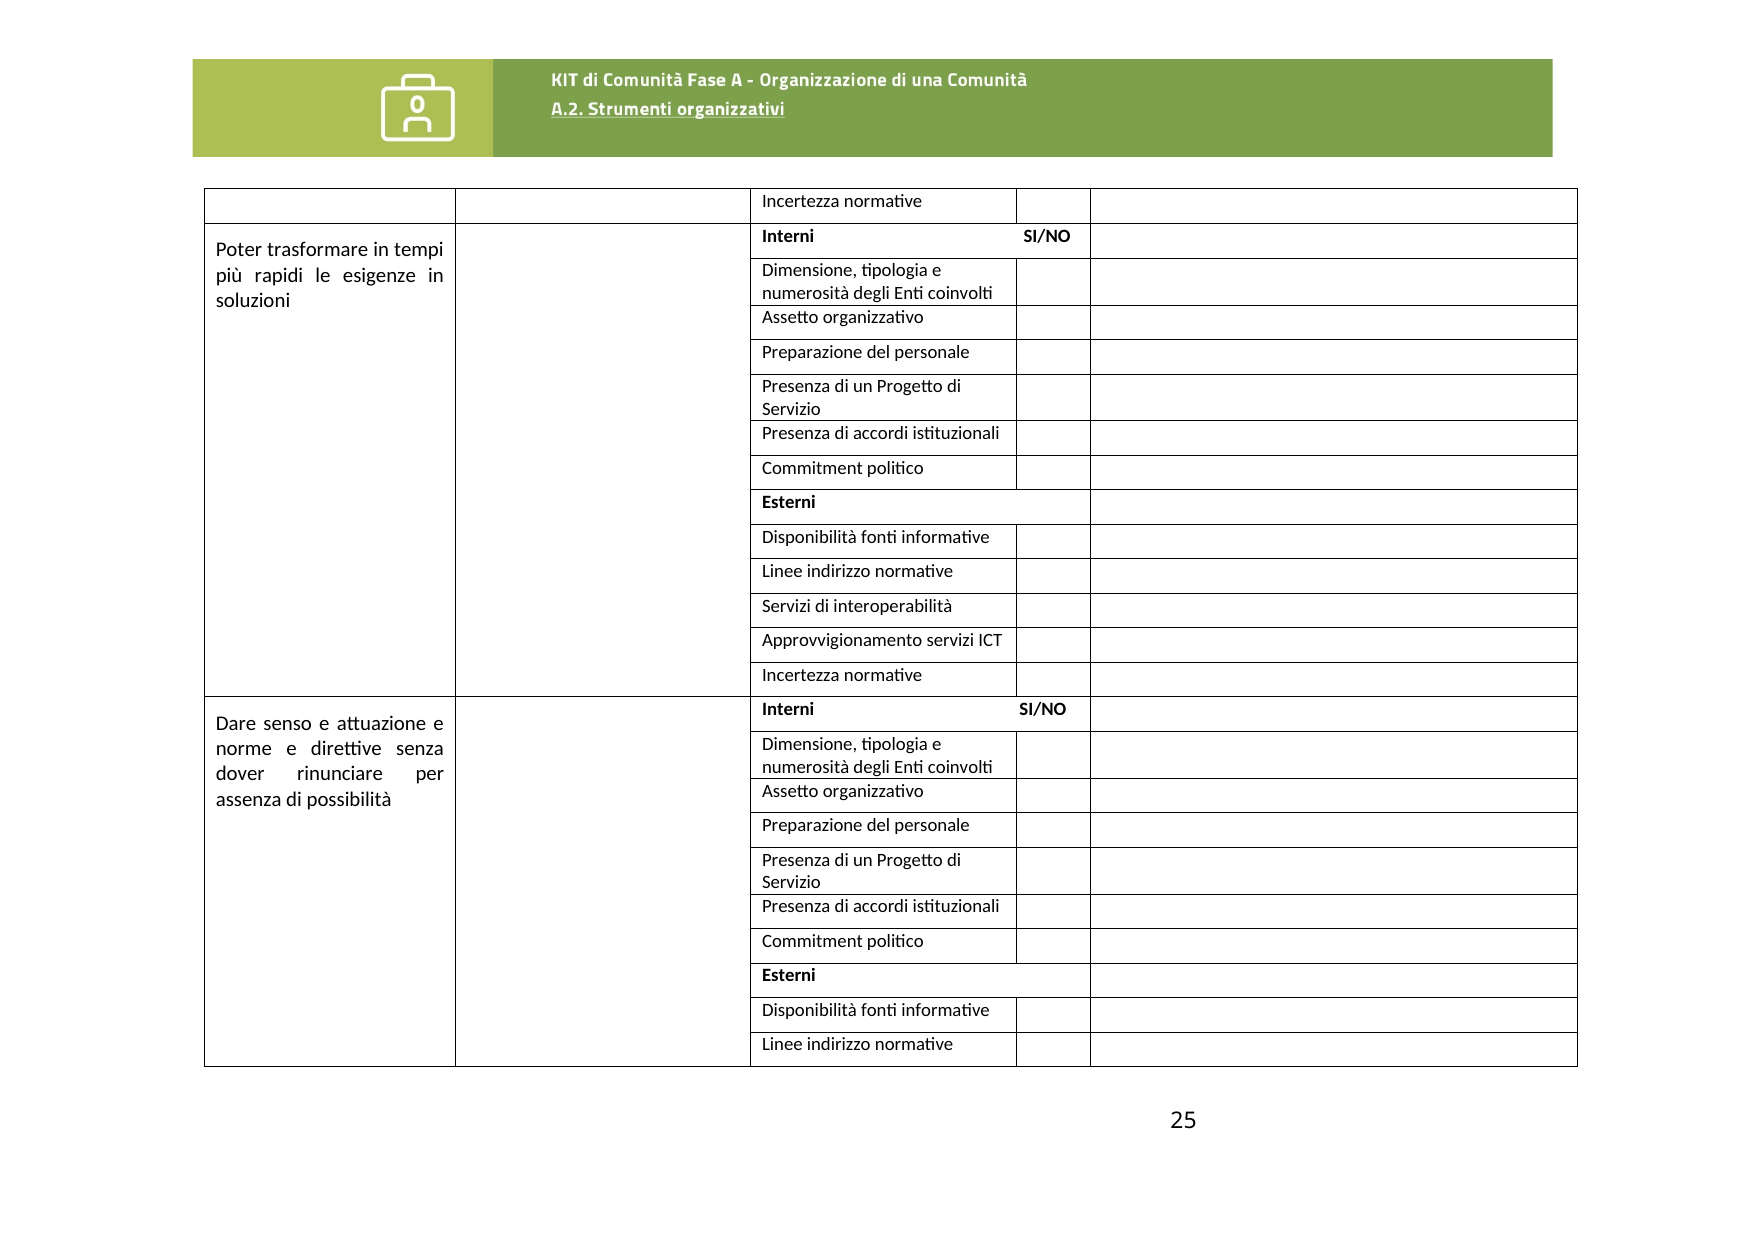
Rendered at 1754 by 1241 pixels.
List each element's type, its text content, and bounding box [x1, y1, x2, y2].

table_cell Dare senso e attuazione e norme e direttive senza dover rinunciare per assenza di possibilità [205, 697, 455, 1066]
table_cell [1091, 456, 1577, 489]
table_cell [1091, 964, 1577, 997]
table_cell Esterni [751, 964, 1090, 997]
table_cell [1091, 525, 1577, 558]
picture [192, 59, 1553, 157]
table_cell [1017, 929, 1090, 963]
table_cell [1017, 732, 1090, 778]
table_cell [1091, 848, 1577, 894]
table_cell [1091, 697, 1577, 731]
table_cell [456, 224, 750, 696]
table_cell Presenza di accordi istituzionali [751, 421, 1016, 455]
table_cell Linee indirizzo normative [751, 559, 1016, 593]
table_cell Esterni [751, 490, 1090, 524]
table_cell Incertezza normative [751, 663, 1016, 696]
table_cell Assetto organizzativo [751, 306, 1016, 339]
table_cell [1017, 813, 1090, 847]
table_cell [1091, 779, 1577, 812]
table_cell [1091, 594, 1577, 627]
table_cell [1017, 340, 1090, 373]
table_cell Poter trasformare in tempi più rapidi le esigenze in soluzioni [205, 224, 455, 696]
table_cell [1091, 813, 1577, 847]
table_cell [1017, 259, 1090, 304]
table_cell Disponibilità fonti informative [751, 998, 1016, 1032]
table_cell [1017, 663, 1090, 696]
table_cell Commitment politico [751, 456, 1016, 489]
table_cell [1091, 490, 1577, 524]
table_cell [1091, 421, 1577, 455]
table_cell [1091, 929, 1577, 963]
table_cell Dimensione, tipologia e numerosità degli Enti coinvolti [751, 732, 1016, 778]
table_cell Commitment politico [751, 929, 1016, 963]
table_cell Disponibilità fonti informative [751, 525, 1016, 558]
table_cell [1017, 456, 1090, 489]
table_cell Assetto organizzativo [751, 779, 1016, 812]
table_cell [1017, 848, 1090, 894]
table_cell Approvvigionamento servizi ICT [751, 628, 1016, 662]
table_cell [1091, 224, 1577, 258]
table_cell Presenza di un Progetto di Servizio [751, 375, 1016, 420]
table_cell Presenza di accordi istituzionali [751, 895, 1016, 928]
table_cell [1017, 189, 1090, 223]
table_cell [1017, 1033, 1090, 1066]
table_cell [1091, 306, 1577, 339]
table_cell [1017, 421, 1090, 455]
table_cell [1091, 663, 1577, 696]
table_cell Servizi di interoperabilità [751, 594, 1016, 627]
table_cell [1017, 306, 1090, 339]
table_cell Dimensione, tipologia e numerosità degli Enti coinvolti [751, 259, 1016, 304]
table_cell [1091, 259, 1577, 304]
table_cell Preparazione del personale [751, 340, 1016, 373]
table_cell [1017, 525, 1090, 558]
table_cell Incertezza normative [751, 189, 1016, 223]
table_cell [1091, 998, 1577, 1032]
table_cell [456, 697, 750, 1066]
table_cell [1091, 559, 1577, 593]
table_cell Preparazione del personale [751, 813, 1016, 847]
table_cell [1091, 375, 1577, 420]
table_cell [1017, 594, 1090, 627]
table_cell Presenza di un Progetto di Servizio [751, 848, 1016, 894]
table_cell Linee indirizzo normative [751, 1033, 1016, 1066]
table_cell [1091, 189, 1577, 223]
table_cell [1091, 732, 1577, 778]
table_cell Interni SI/NO [751, 697, 1090, 731]
table_cell [1017, 375, 1090, 420]
table_cell [1017, 779, 1090, 812]
table_cell [1091, 895, 1577, 928]
table_cell [1017, 628, 1090, 662]
table_cell [1091, 340, 1577, 373]
table_cell [1091, 628, 1577, 662]
table_cell [1017, 559, 1090, 593]
table_cell [1017, 895, 1090, 928]
table_cell [1091, 1033, 1577, 1066]
table_cell Interni SI/NO [751, 224, 1090, 258]
table_cell [1017, 998, 1090, 1032]
